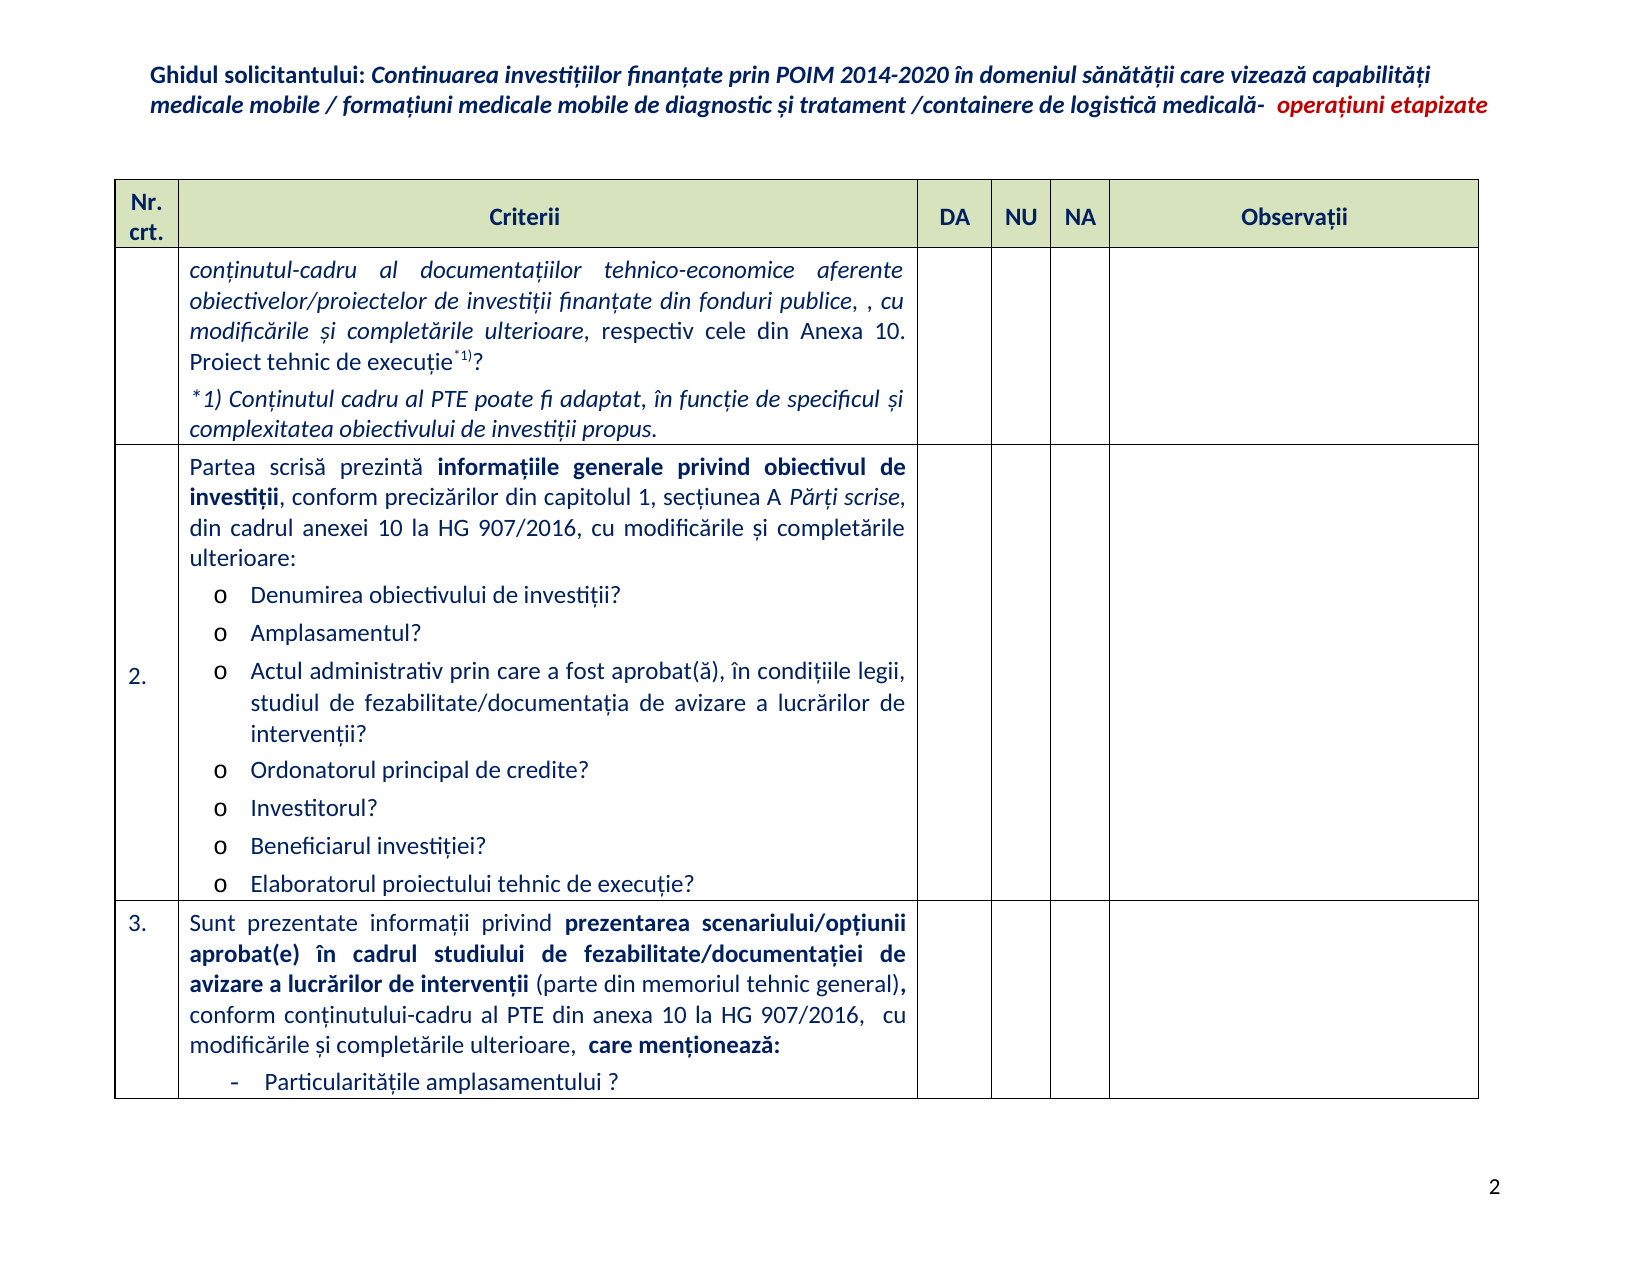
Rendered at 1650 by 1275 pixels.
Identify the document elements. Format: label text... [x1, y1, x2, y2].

table_cell [1051, 901, 1109, 1098]
table_cell [116, 445, 178, 900]
table_cell [1110, 248, 1478, 444]
table_header Nr. crt. [116, 180, 178, 247]
table_cell [992, 445, 1050, 900]
table_cell [992, 248, 1050, 444]
table_header Observații [1110, 180, 1478, 247]
table_cell [116, 901, 178, 1098]
table_cell [918, 248, 991, 444]
table_header Criterii [179, 180, 917, 247]
table_cell [1051, 445, 1109, 900]
table_cell [1110, 445, 1478, 900]
table_cell [918, 445, 991, 900]
table_cell [1110, 901, 1478, 1098]
table_cell [918, 901, 991, 1098]
table_header NA [1051, 180, 1109, 247]
table_header NU [992, 180, 1050, 247]
table_cell [992, 901, 1050, 1098]
table_cell [116, 248, 178, 444]
table_cell [1051, 248, 1109, 444]
table_header DA [918, 180, 991, 247]
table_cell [179, 901, 917, 1098]
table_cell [179, 248, 917, 444]
table_cell Partea scrisă prezintă informațiile generale privind obiectivul de investiții, conform precizărilor din capitolul 1, secțiunea A Părți scrise, din cadrul anexei 10 la HG 907/2016, cu modificările și completările ulterioare: Denumirea obiectivului de investiții? Amplasamentul? Actul administrativ prin care a fost aprobat(ă), în condițiile legii, studiul de fezabilitate/documentația de avizare a lucrărilor de intervenții? Ordonatorul principal de credite? Investitorul? Beneficiarul investiției? Elaboratorul proiectului tehnic de execuție? [179, 445, 917, 900]
